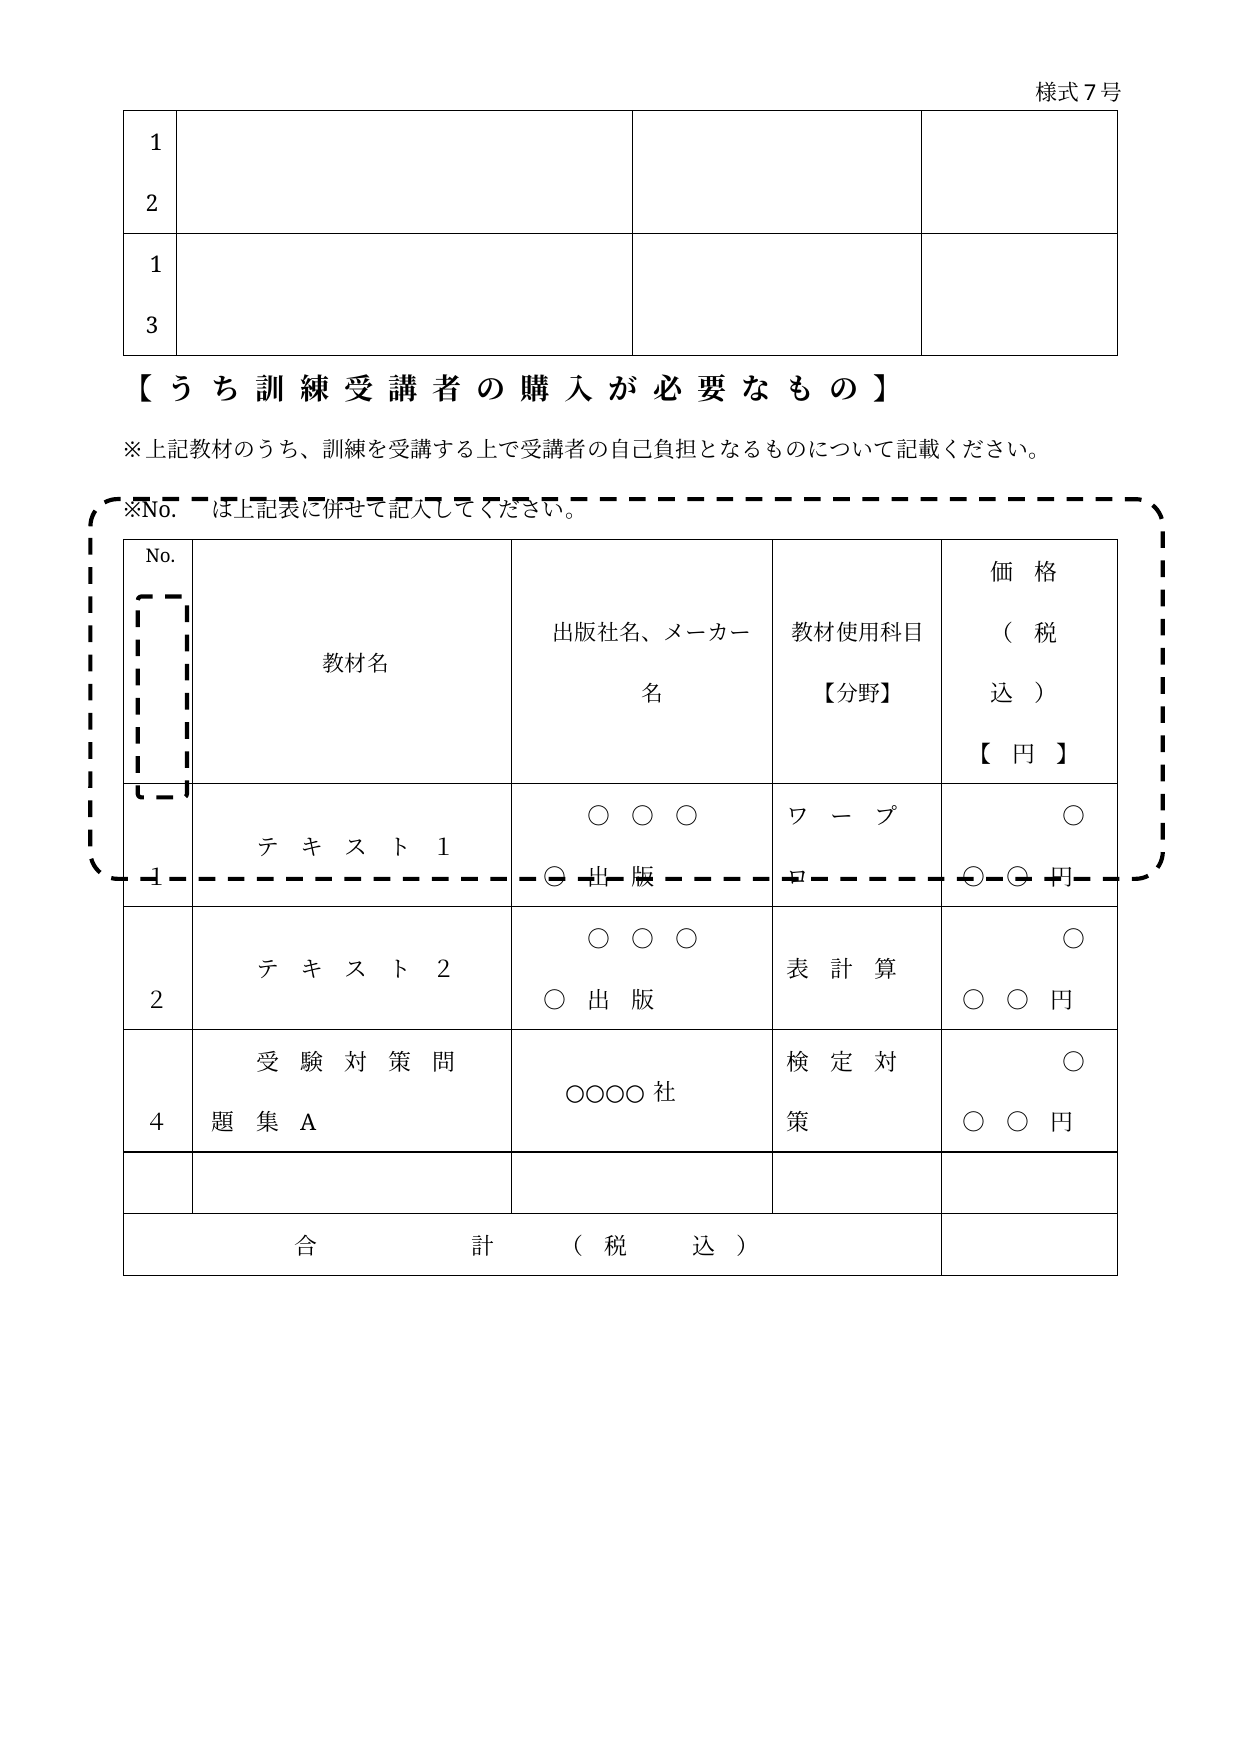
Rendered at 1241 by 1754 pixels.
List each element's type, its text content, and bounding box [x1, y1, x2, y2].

table_cell [633, 234, 921, 355]
table_cell [177, 111, 632, 233]
table_cell ○○○○出版 [512, 907, 772, 1029]
table_cell [942, 1214, 1117, 1275]
table_cell [773, 1153, 941, 1213]
table_header 教材名 [193, 540, 511, 783]
table_header No. [124, 540, 192, 783]
table_cell ○○○円 [942, 784, 1117, 906]
text 【うち訓練受講者の購入が必要なもの】 [123, 356, 1117, 417]
table_cell １ [124, 784, 192, 906]
text ※上記教材のうち、訓練を受講する上で受講者の自己負担となるものについて記載ください。 [123, 417, 1117, 478]
table_cell [177, 234, 632, 355]
table_cell 受験対策問題集A [193, 1030, 511, 1151]
table_header 価格（税込）【円】 [942, 540, 1117, 783]
table_cell [512, 1153, 772, 1213]
table_cell ○○○円 [942, 907, 1117, 1029]
table_cell 検定対策 [773, 1030, 941, 1151]
table_cell ワープロ [773, 784, 941, 906]
table_cell 12 [124, 111, 176, 233]
table_cell [942, 1153, 1117, 1213]
table_cell ４ [124, 1030, 192, 1151]
table_header 教材使用科目 【分野】 [773, 540, 941, 783]
table_cell ○○○○社 [512, 1030, 772, 1151]
table_cell ○○○円 [942, 1030, 1117, 1151]
table_cell [193, 1153, 511, 1213]
table_cell [922, 234, 1117, 355]
table_header 出版社名、メーカー名 [512, 540, 772, 783]
table_cell 合 計 （税 込） [124, 1214, 941, 1275]
table_cell [124, 1153, 192, 1213]
table_cell [922, 111, 1117, 233]
table_cell テキスト１ [193, 784, 511, 906]
table_cell [633, 111, 921, 233]
table_cell テキスト２ [193, 907, 511, 1029]
table_cell ○○○○出版 [512, 784, 772, 906]
table_cell ２ [124, 907, 192, 1029]
table_cell 表計算 [773, 907, 941, 1029]
table_cell 13 [124, 234, 176, 355]
text ※No.は上記表に併せて記入してください。 [123, 478, 1117, 539]
